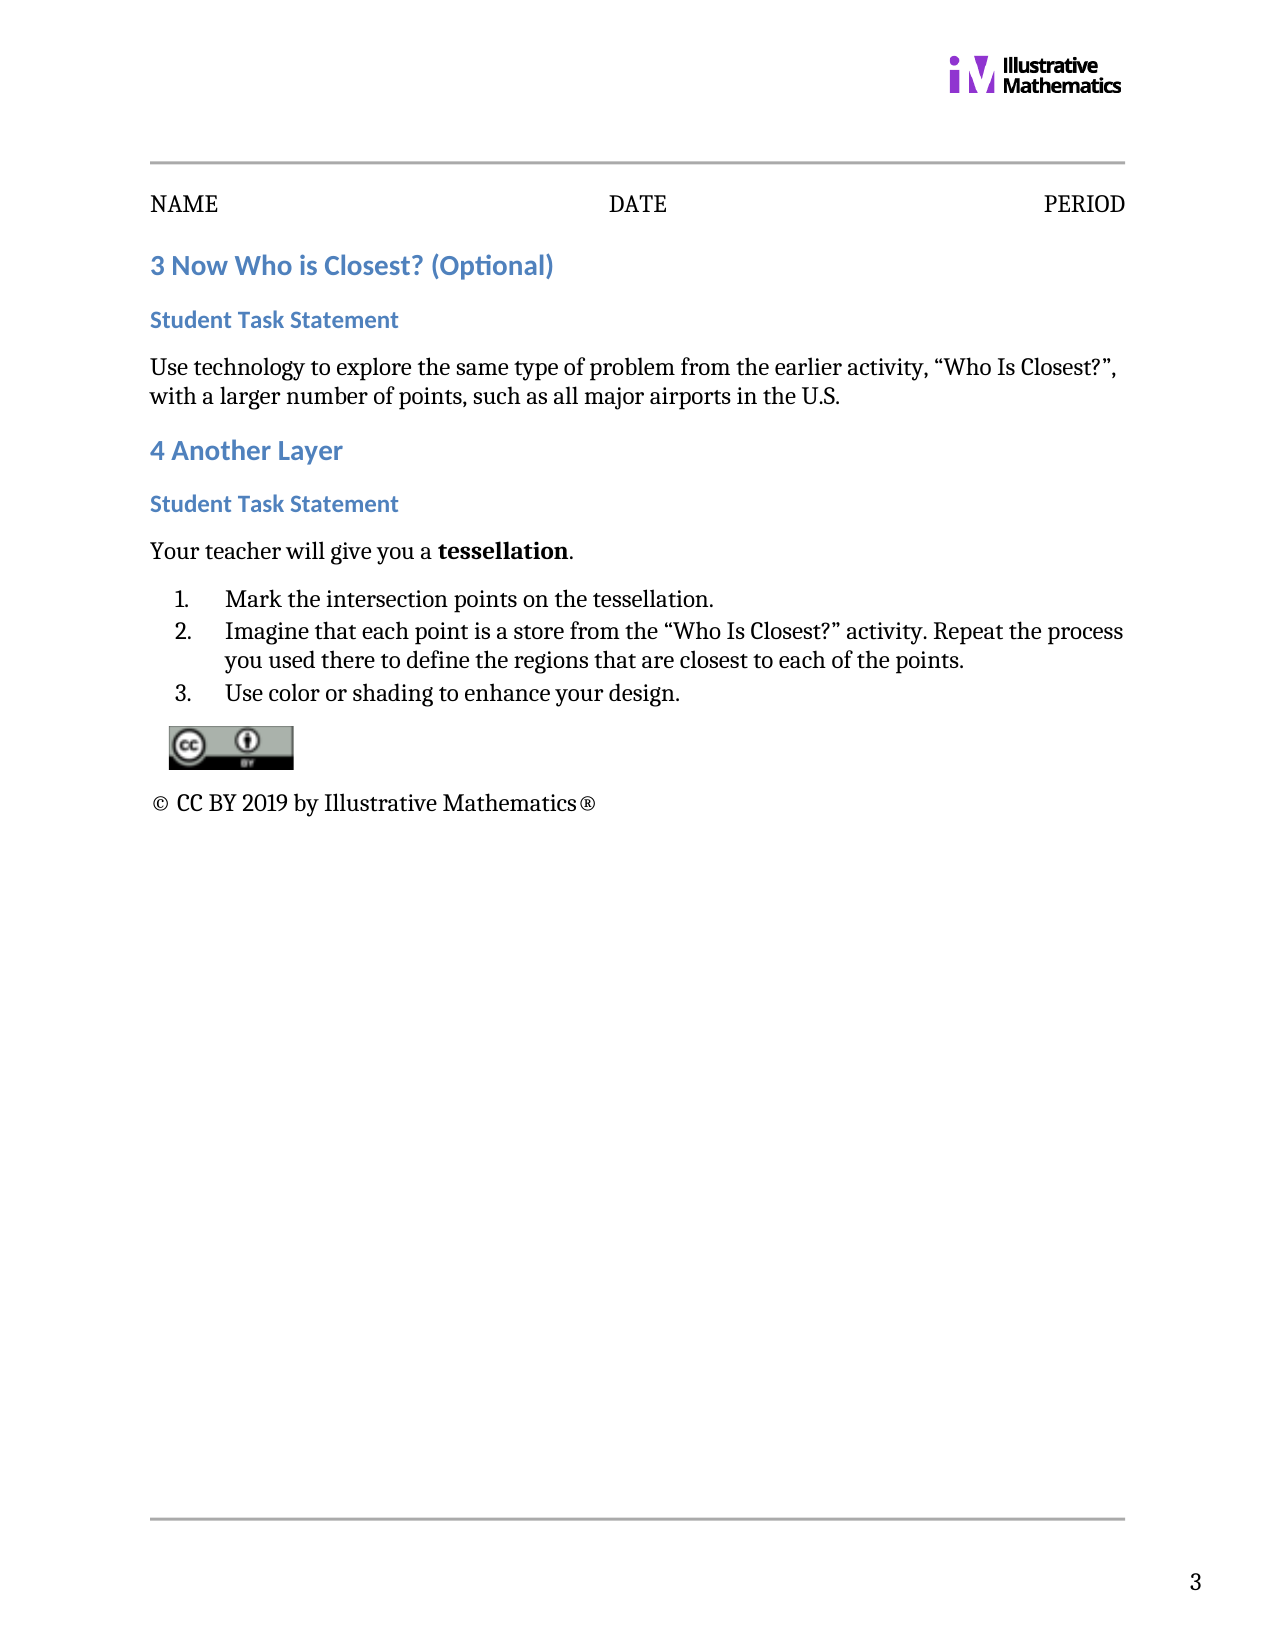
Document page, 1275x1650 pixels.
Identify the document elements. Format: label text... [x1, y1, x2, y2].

picture [168, 726, 294, 770]
list Use color or shading to enhance your design. [175, 678, 1125, 707]
subtitle Student Task Statement [150, 488, 1125, 518]
subtitle Student Task Statement [150, 304, 1125, 334]
text Use technology to explore the same type of problem from the earlier activity, “Who Is Closest?”, with a larger number of points, such as all major airports in the U.S. [150, 353, 1125, 411]
text © CC BY 2019 by Illustrative Mathematics® [150, 788, 1125, 817]
subtitle 4 Another Layer [150, 432, 1125, 467]
subtitle 3 Now Who is Closest? (Optional) [150, 247, 1125, 283]
picture [949, 55, 1121, 93]
list Mark the intersection points on the tessellation. [175, 585, 1125, 613]
text Your teacher will give you a tessellation. [150, 537, 1125, 566]
list Imagine that each point is a store from the “Who Is Closest?” activity. Repeat the process you used there to define the regions that are closest to each of the points. [175, 617, 1125, 675]
